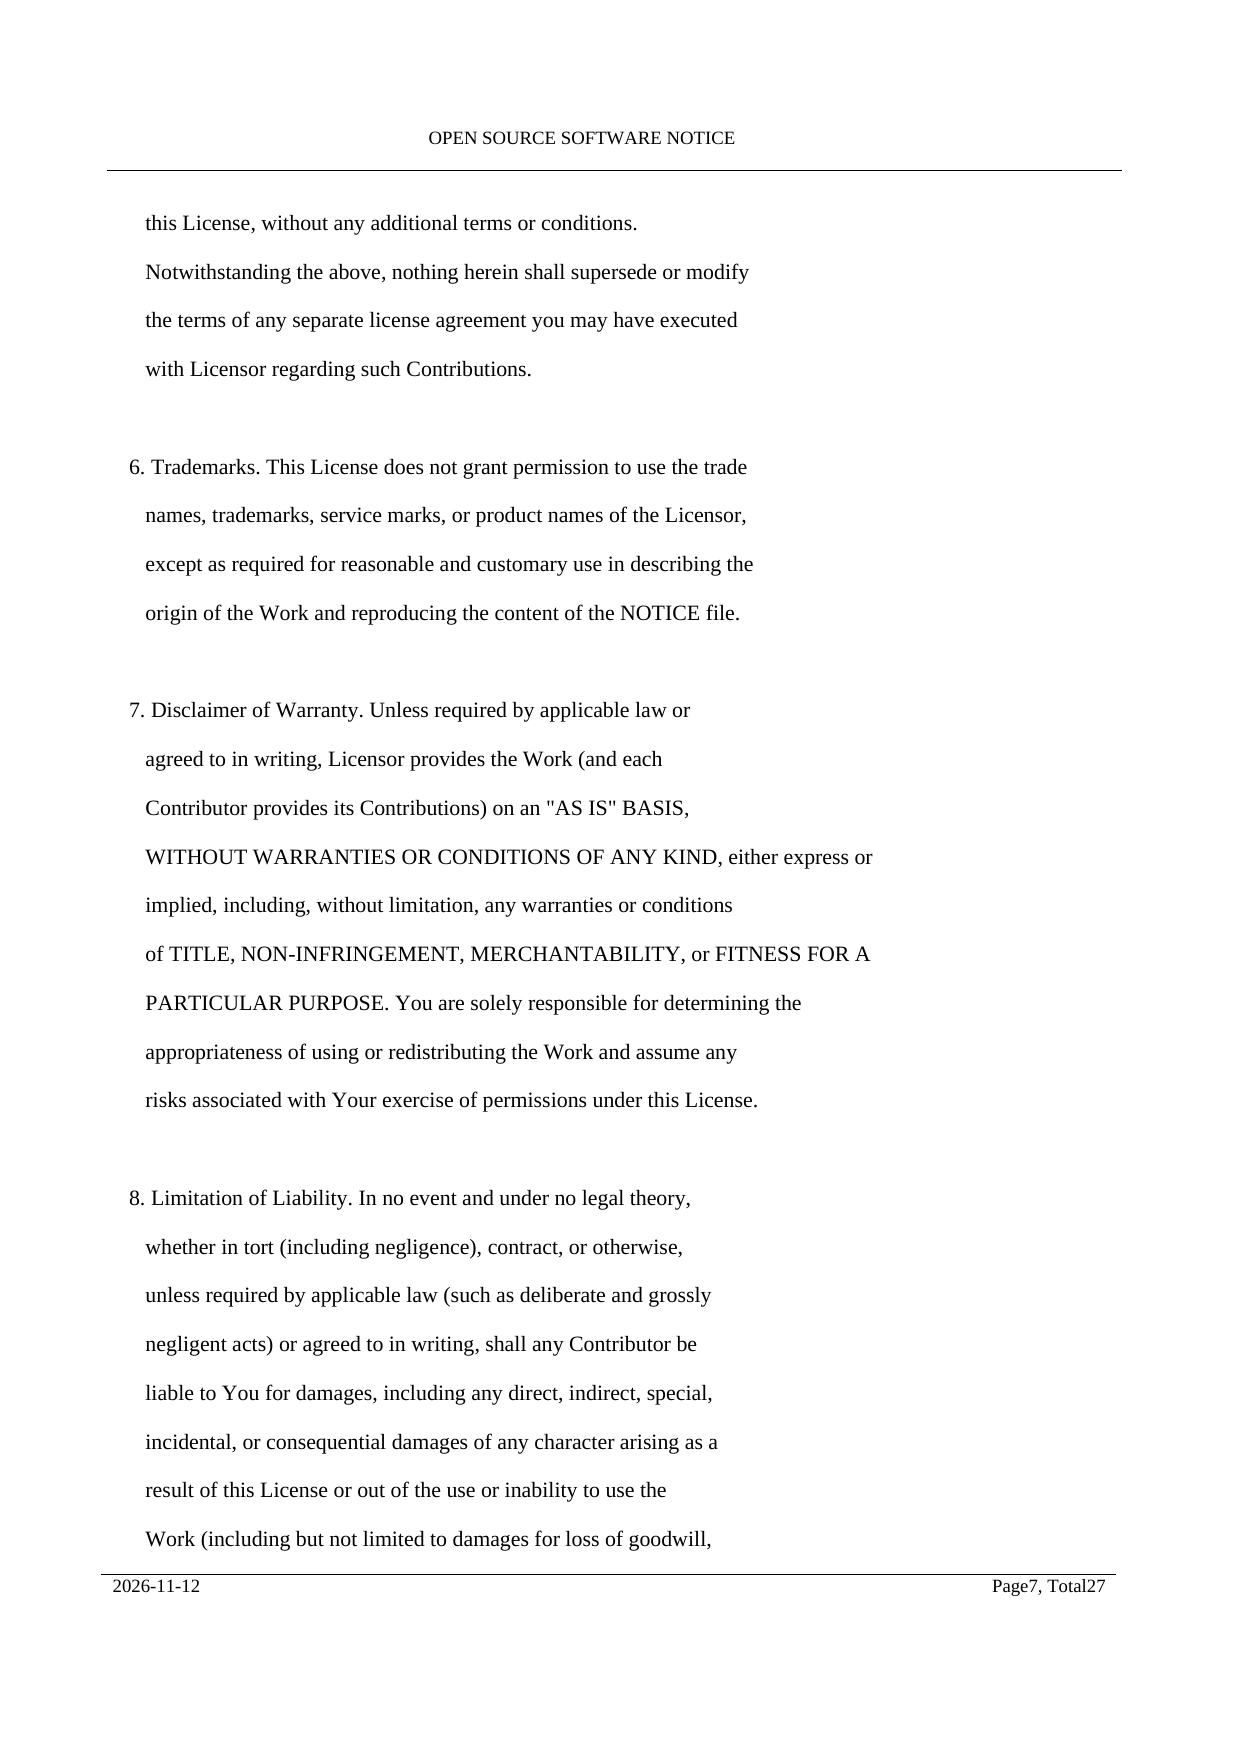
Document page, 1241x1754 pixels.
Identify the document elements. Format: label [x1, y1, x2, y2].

text [112, 206, 1128, 1555]
